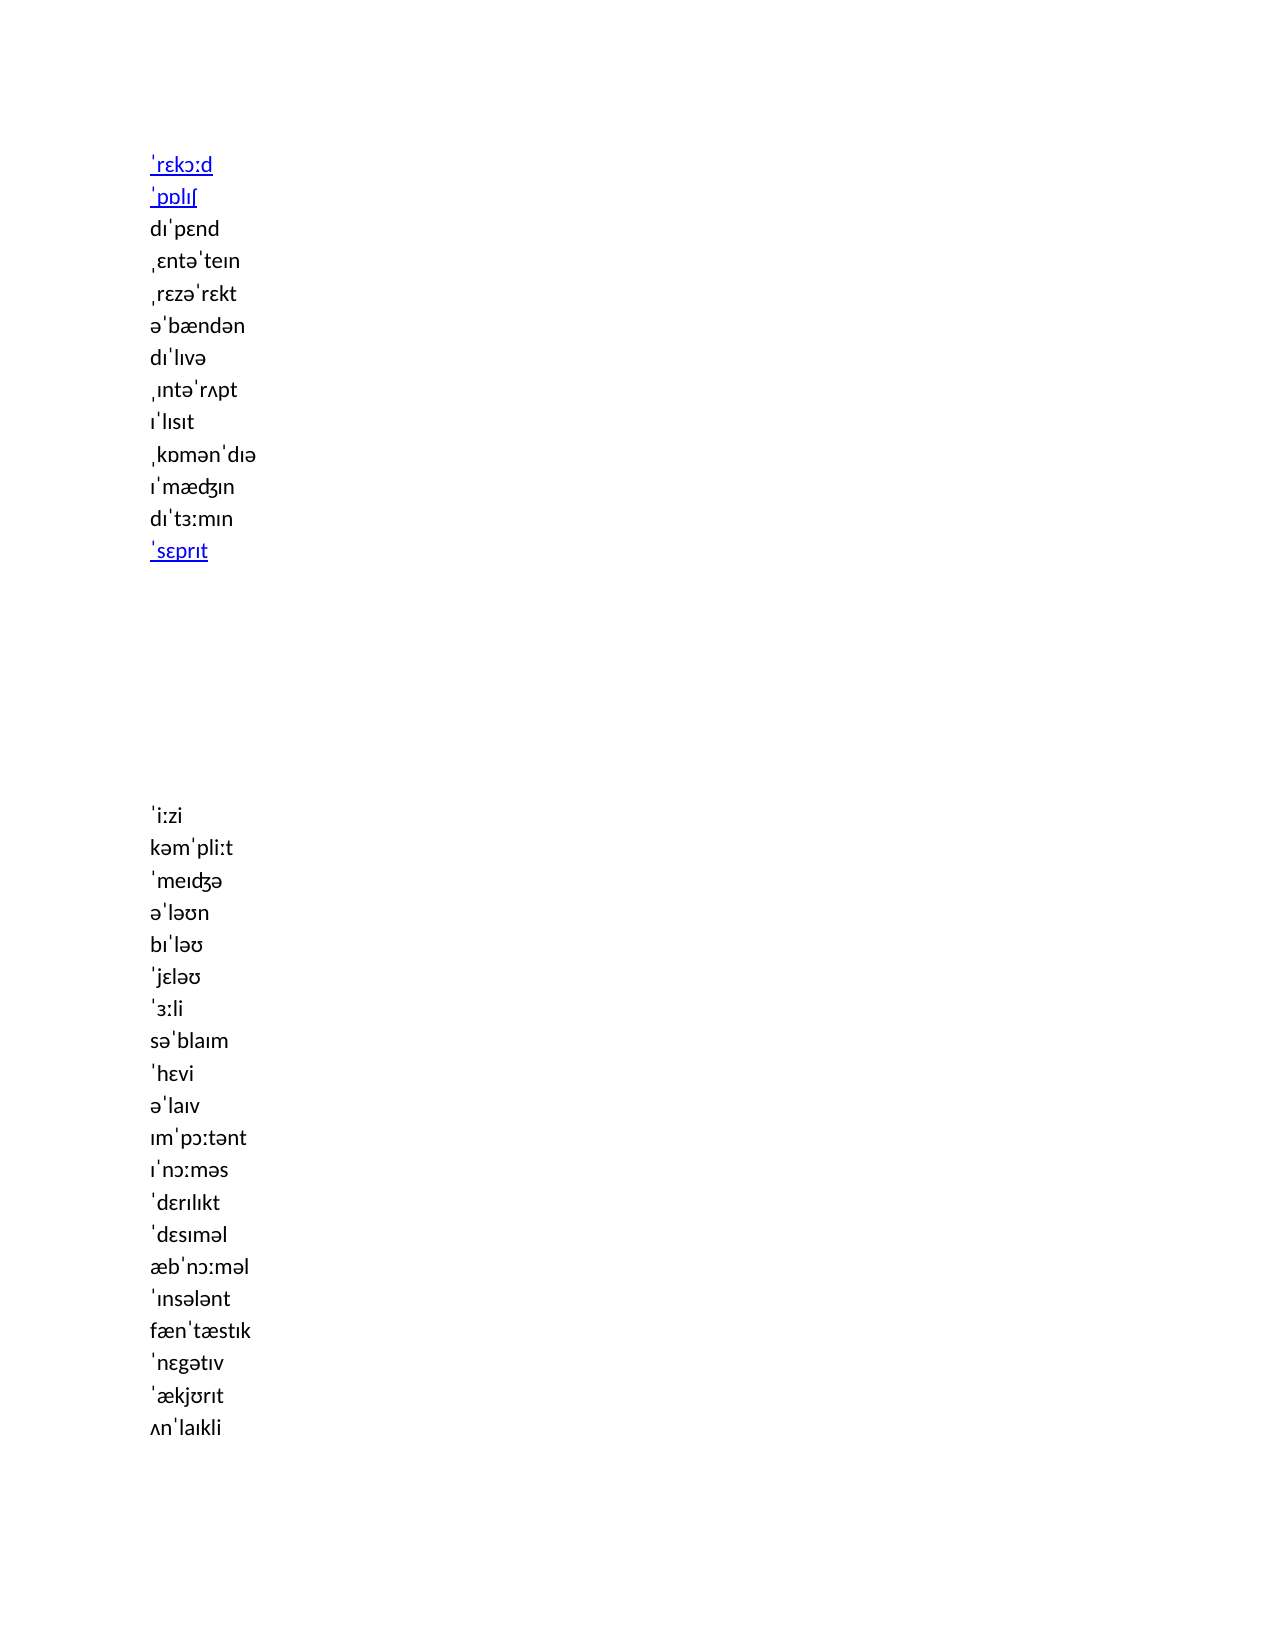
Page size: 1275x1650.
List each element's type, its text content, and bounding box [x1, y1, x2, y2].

text ˈiːzi kəmˈpliːt ˈmeɪʤə əˈləʊn bɪˈləʊ ˈjɛləʊ ˈɜːli səˈblaɪm ˈhɛvi əˈlaɪv ɪmˈpɔːtənt ɪˈnɔːməs ˈdɛrɪlɪkt ˈdɛsɪməl æbˈnɔːməl ˈɪnsələnt fænˈtæstɪk ˈnɛgətɪv ˈækjʊrɪt ʌnˈlaɪkli [150, 801, 1125, 1441]
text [150, 150, 1125, 564]
